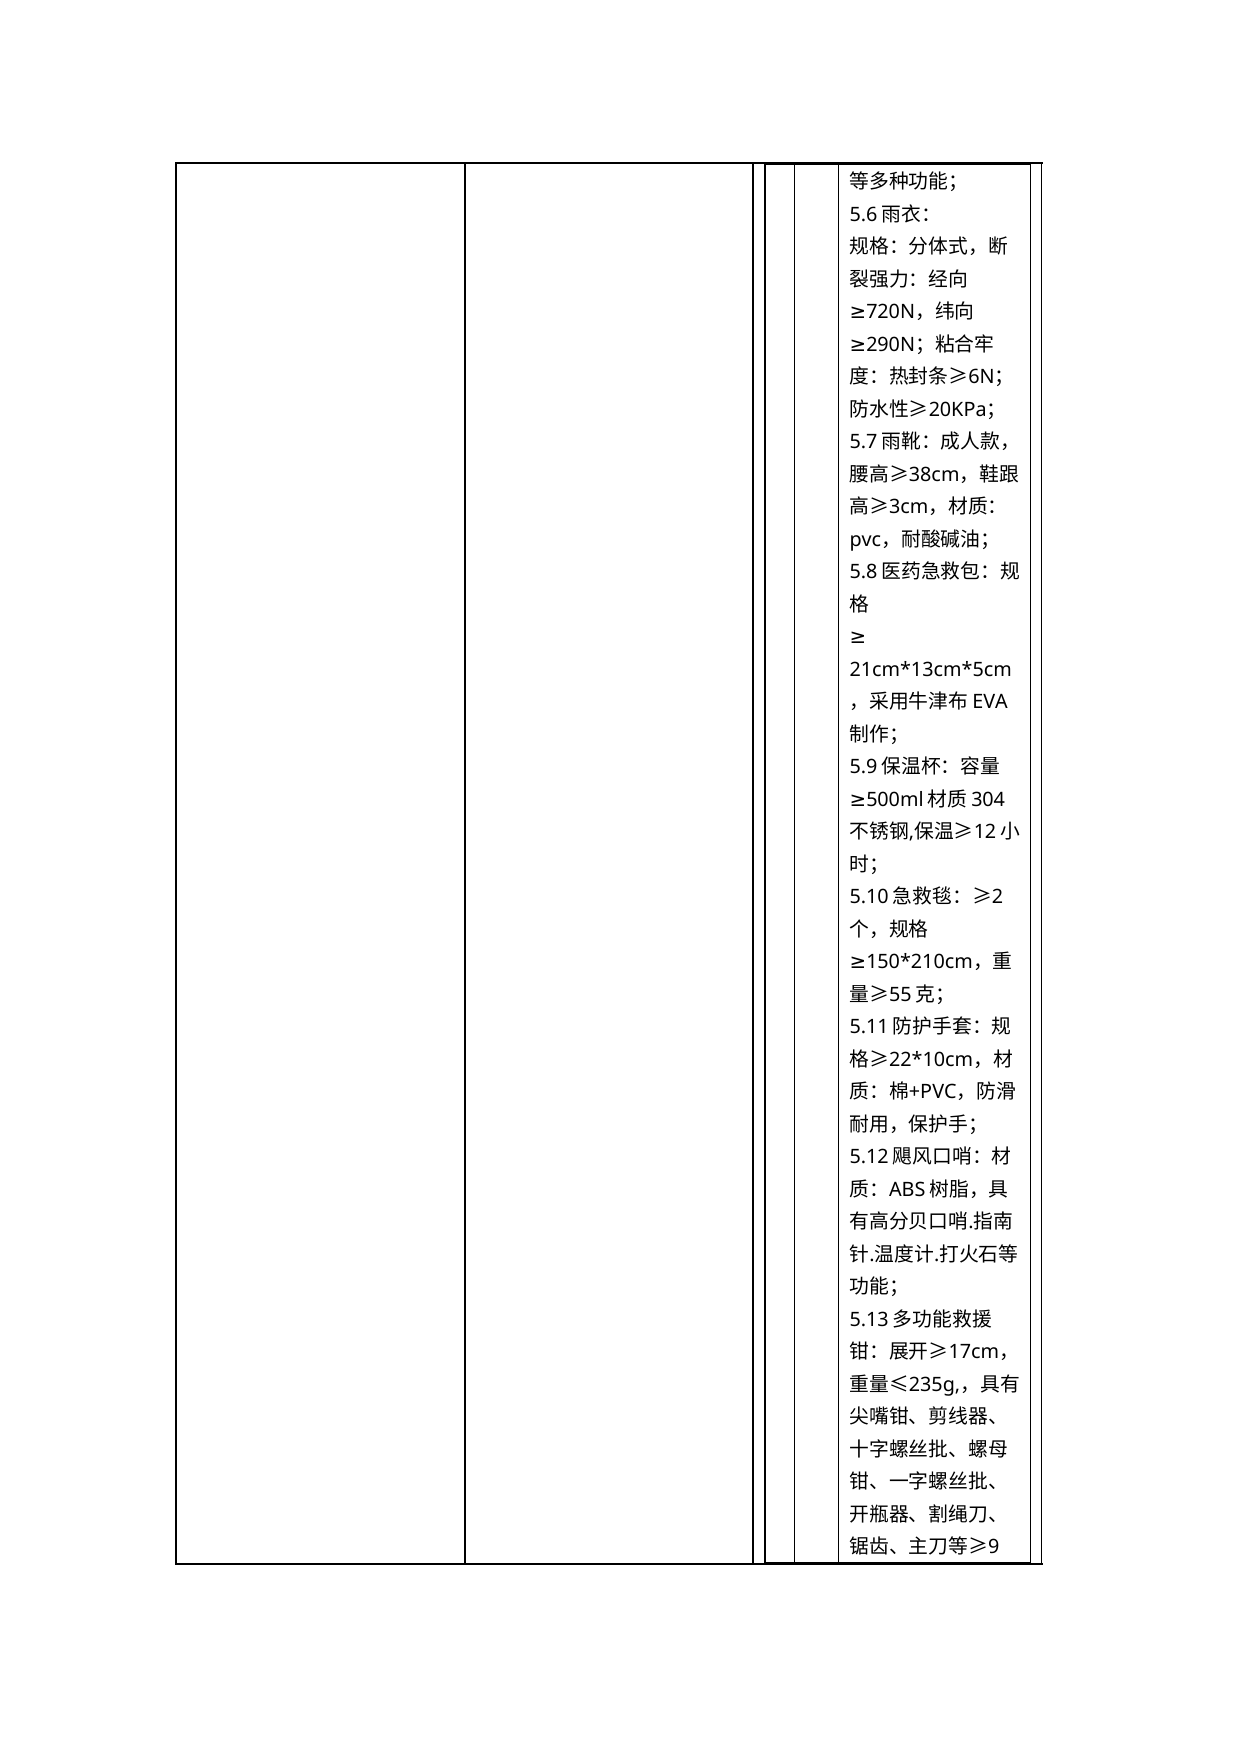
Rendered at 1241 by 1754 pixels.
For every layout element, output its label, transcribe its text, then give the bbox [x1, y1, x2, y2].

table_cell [1031, 164, 1041, 1563]
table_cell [766, 165, 794, 1562]
table_cell [466, 164, 752, 1563]
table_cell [795, 165, 838, 1562]
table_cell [839, 165, 1030, 1562]
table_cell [754, 164, 764, 1563]
table_cell 1 [177, 164, 464, 1563]
